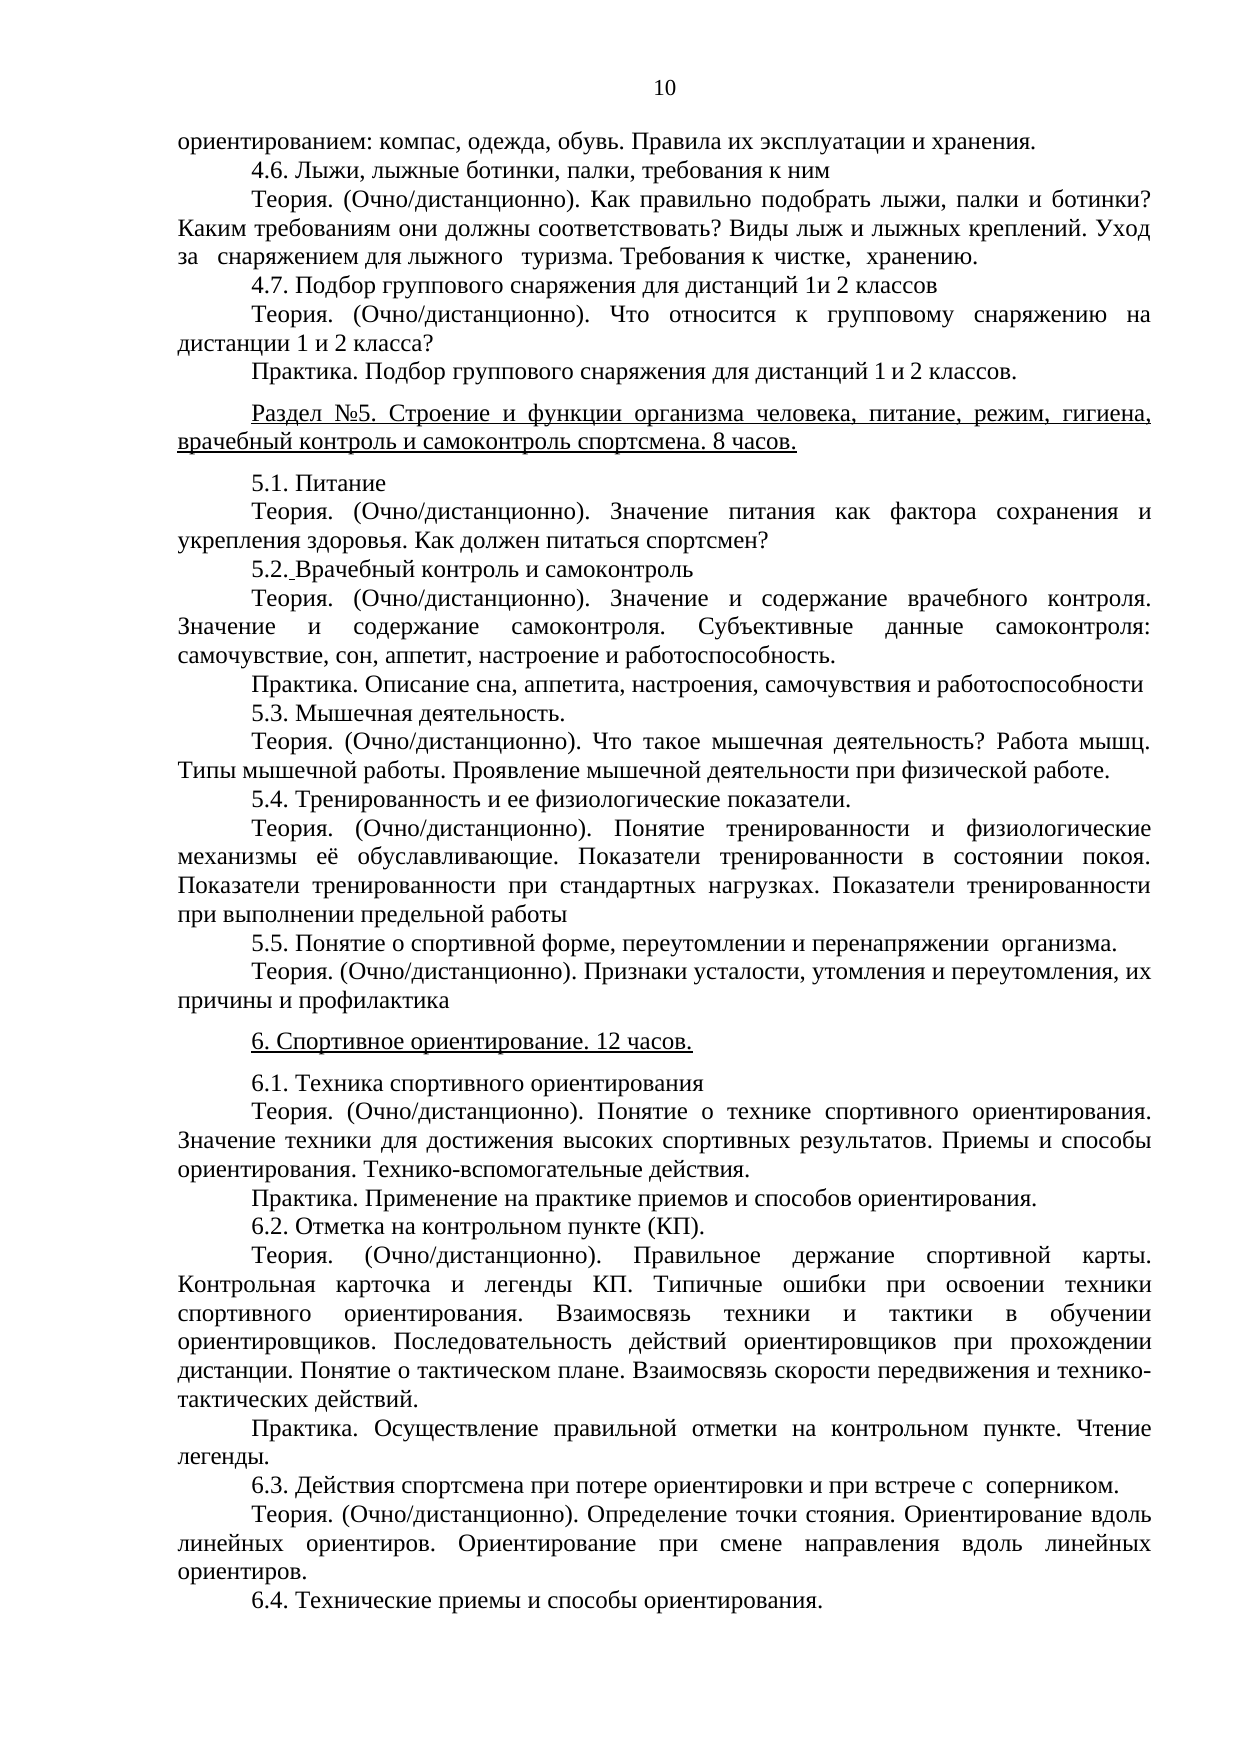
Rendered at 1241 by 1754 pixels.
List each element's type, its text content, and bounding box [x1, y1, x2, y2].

list 6.2. Отметка на контрольном пункте (КП). [177, 1211, 1152, 1240]
text Теория. (Очно/дистанционно). Что такое мышечная деятельность? Работа мышц. Типы мышечной работы. Проявление мышечной деятельности при физической работе. [177, 726, 1152, 784]
list Практика. Применение на практике приемов и способов ориентирования. [177, 1183, 1152, 1211]
list Теория. (Очно/дистанционно). Понятие о технике спортивного ориентирования. Значение техники для достижения высоких спортивных результатов. Приемы и способы ориентирования. Технико-вспомогательные действия. [177, 1096, 1152, 1183]
text 4.6. Лыжи, лыжные ботинки, палки, требования к ним [177, 155, 1152, 184]
text Теория. (Очно/дистанционно). Понятие тренированности и физиологические механизмы её обуславливающие. Показатели тренированности в состоянии покоя. Показатели тренированности при стандартных нагрузках. Показатели тренированности при выполнении предельной работы [177, 813, 1152, 928]
list 6. Спортивное ориентирование. 12 часов. [177, 1026, 1152, 1055]
text Раздел №5. Строение и функции организма человека, питание, режим, гигиена, врачебный контроль и самоконтроль спортсмена. 8 часов. [177, 398, 1152, 455]
list 6.3. Действия спортсмена при потере ориентировки и при встрече с соперником. [177, 1470, 1152, 1499]
text Практика. Описание сна, аппетита, настроения, самочувствия и работоспособности [177, 669, 1152, 698]
list Теория. (Очно/дистанционно). Правильное держание спортивной карты. Контрольная карточка и легенды КП. Типичные ошибки при освоении техники спортивного ориентирования. Взаимосвязь техники и тактики в обучении ориентировщиков. Последовательность действий ориентировщиков при прохождении дистанции. Понятие о тактическом плане. Взаимосвязь скорости передвижения и технико-тактических действий. [177, 1240, 1152, 1413]
list Теория. (Очно/дистанционно). Как правильно подобрать лыжи, палки и ботинки? Каким требованиям они должны соответствовать? Виды лыж и лыжных креплений. Уход за снаряжением для лыжного туризма. Требования к чистке, хранению. [177, 184, 1152, 270]
list 5.5. Понятие о спортивной форме, переутомлении и перенапряжении организма. [177, 928, 1152, 956]
text Теория. (Очно/дистанционно). Что относится к групповому снаряжению на дистанции 1 и 2 класса? [177, 299, 1152, 356]
list 6.4. Технические приемы и способы ориентирования. [177, 1585, 1152, 1614]
text 5.1. Питание [177, 468, 1152, 496]
list 6.1. Техника спортивного ориентирования [177, 1068, 1152, 1096]
subtitle Теория. (Очно/дистанционно). Признаки усталости, утомления и переутомления, их причины и профилактика [177, 956, 1152, 1014]
text 5.4. Тренированность и ее физиологические показатели. [177, 784, 1152, 813]
text 5.2. Врачебный контроль и самоконтроль [177, 554, 1152, 583]
list Теория. (Очно/дистанционно). Определение точки стояния. Ориентирование вдоль линейных ориентиров. Ориентирование при смене направления вдоль линейных ориентиров. [177, 1499, 1152, 1585]
text Теория. (Очно/дистанционно). Значение и содержание врачебного контроля. Значение и содержание самоконтроля. Субъективные данные самоконтроля: самочувствие, сон, аппетит, настроение и работоспособность. [177, 583, 1152, 669]
text 4.7. Подбор группового снаряжения для дистанций 1и 2 классов [177, 270, 1152, 299]
text Практика. Подбор группового снаряжения для дистанций 1 и 2 классов. [177, 356, 1152, 385]
list Практика. Осуществление правильной отметки на контрольном пункте. Чтение легенды. [177, 1413, 1152, 1470]
text Теория. (Очно/дистанционно). Значение питания как фактора сохранения и укрепления здоровья. Как должен питаться спортсмен? [177, 496, 1152, 554]
text 5.3. Мышечная деятельность. [177, 698, 1152, 726]
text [177, 126, 1152, 155]
